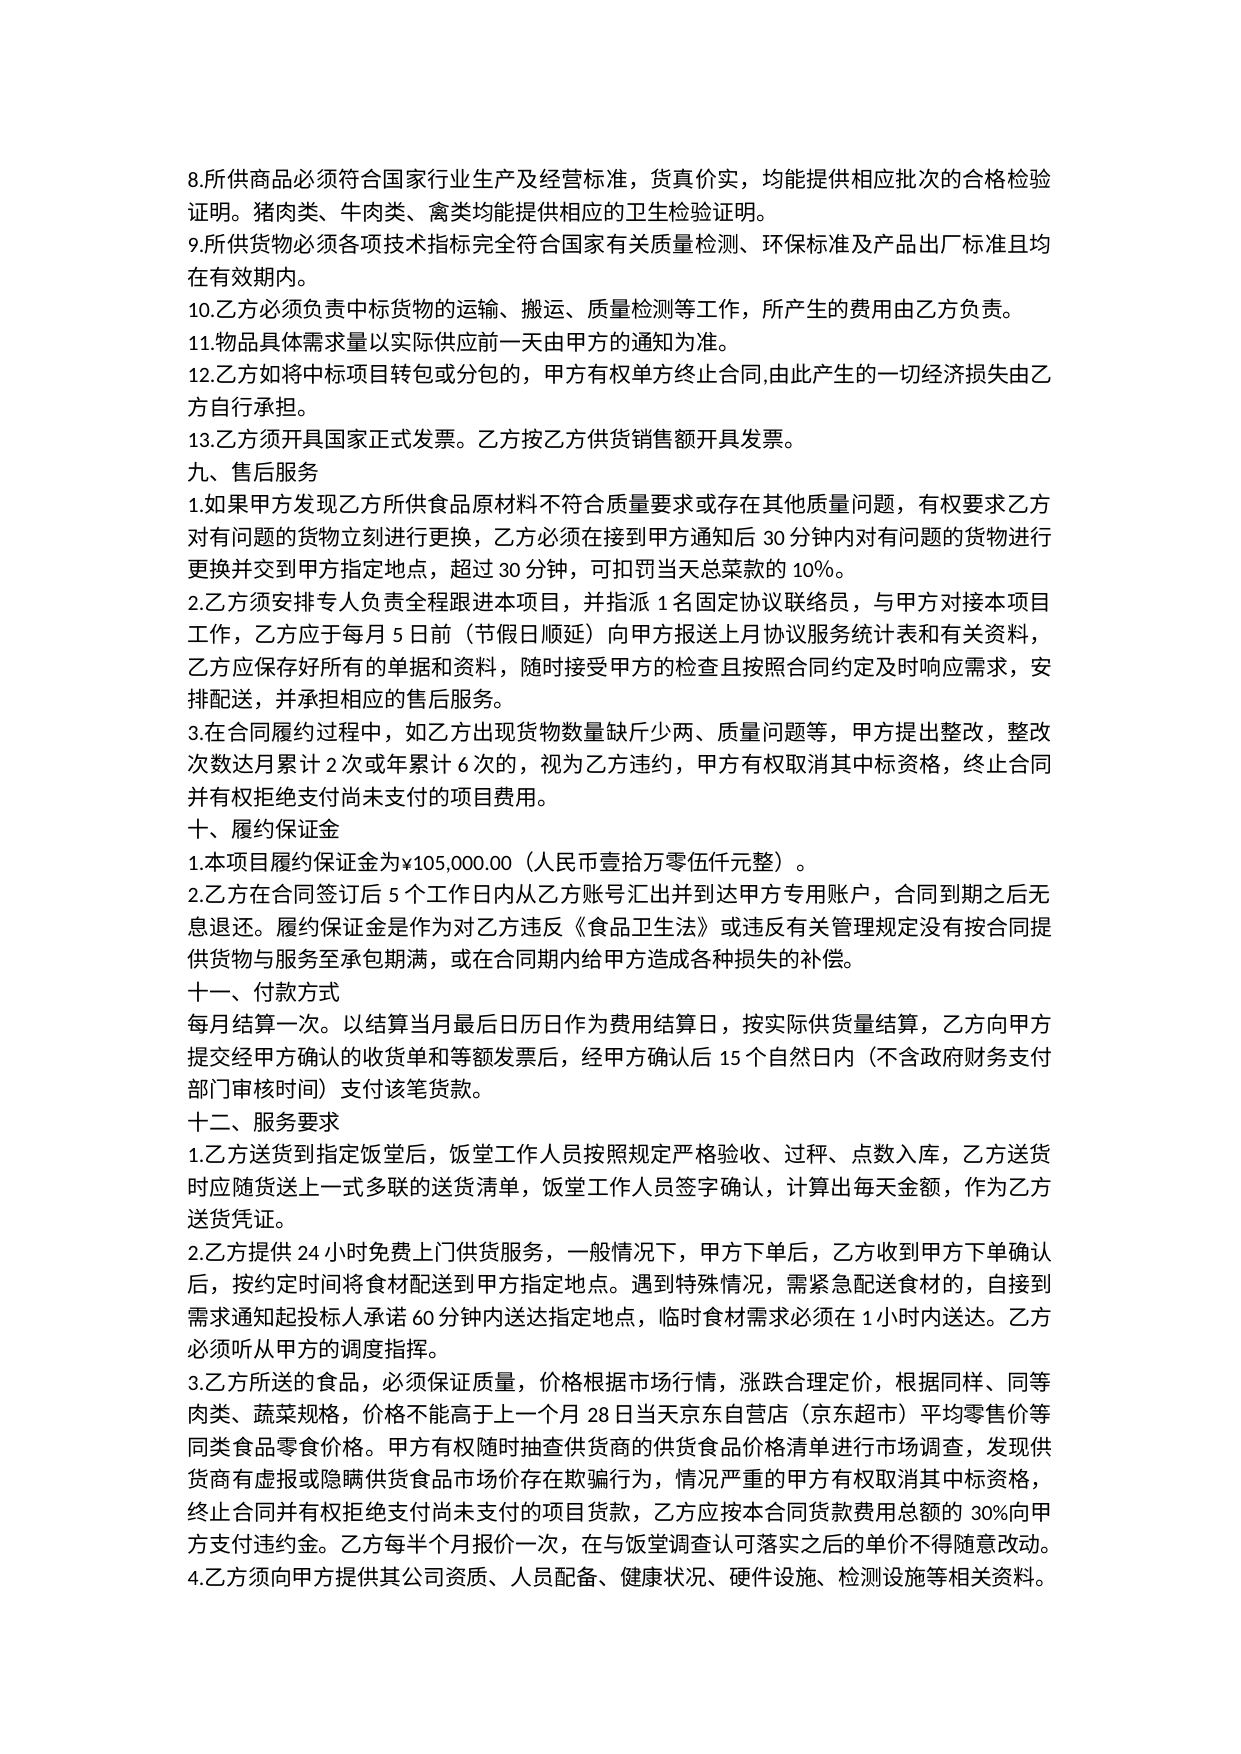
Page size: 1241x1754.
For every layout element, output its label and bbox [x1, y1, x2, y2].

text [187, 162, 1053, 1592]
